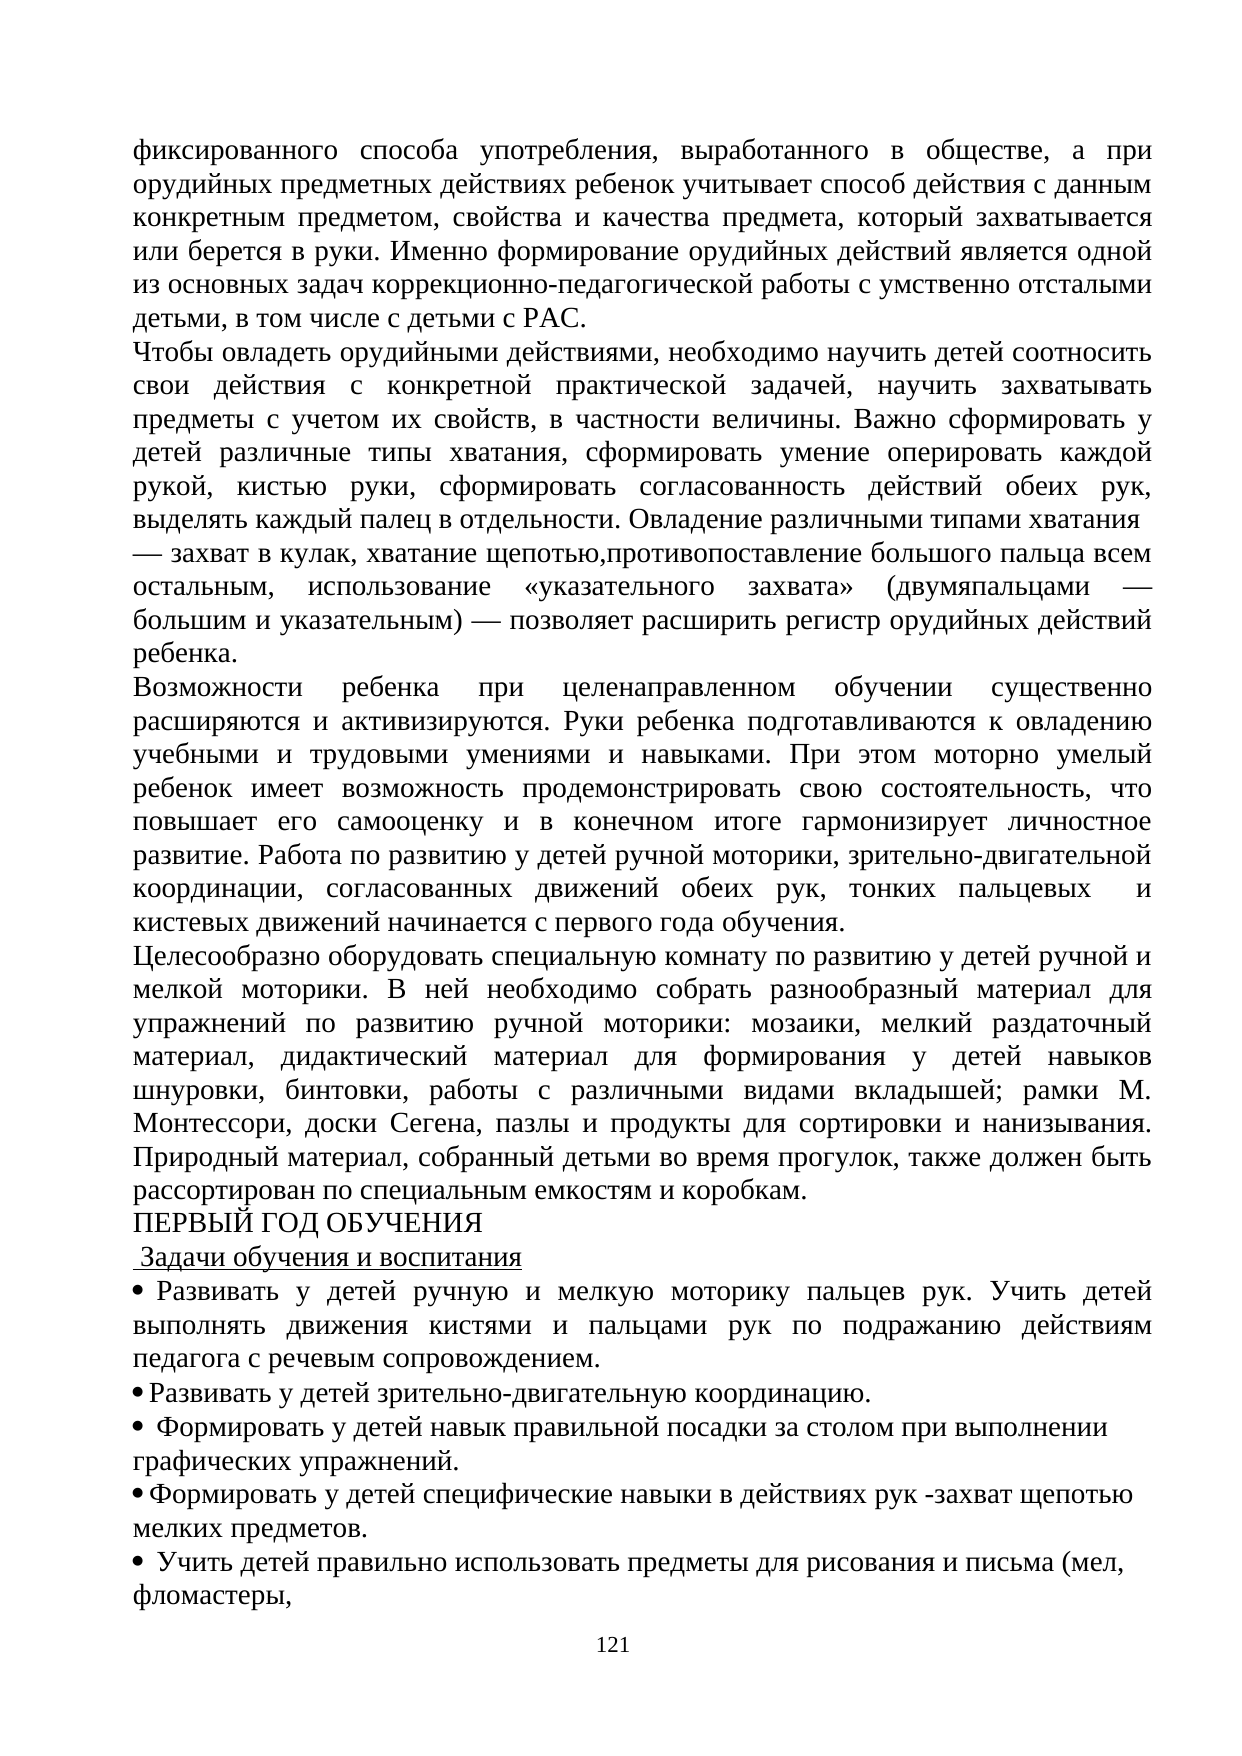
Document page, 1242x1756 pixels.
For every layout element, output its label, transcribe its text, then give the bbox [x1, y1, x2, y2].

text Задачи обучения и воспитания [133, 1239, 1242, 1273]
list Учить детей правильно использовать предметы для рисования и письма (мел, фломастеры, [133, 1544, 1152, 1611]
text Целесообразно оборудовать специальную комнату по развитию у детей ручной и мелкой моторики. В ней необходимо собрать разнообразный материал для упражнений по развитию ручной моторики: мозаики, мелкий раздаточный материал, дидактический материал для формирования у детей навыков шнуровки, бинтовки, работы с различными видами вкладышей; рамки М. Монтессори, доски Сегена, пазлы и продукты для сортировки и нанизывания. Природный материал, собранный детьми во время прогулок, также должен быть рассортирован по специальным емкостям и коробкам. [133, 938, 1153, 1206]
text — захват в кулак, хватание щепотью,противопоставление большого пальца всем остальным, использование «указательного захвата» (двумяпальцами — большим и указательным) — позволяет расширить регистр орудийных действий ребенка. [133, 535, 1153, 669]
text Чтобы овладеть орудийными действиями, необходимо научить детей соотносить свои действия с конкретной практической задачей, научить захватывать предметы с учетом их свойств, в частности величины. Важно сформировать у детей различные типы хватания, сформировать умение оперировать каждой рукой, кистью руки, сформировать согласованность действий обеих рук, выделять каждый палец в отдельности. Овладение различными типами хватания [133, 334, 1153, 535]
list Развивать у детей зрительно-двигательную координацию. [133, 1374, 1242, 1409]
text Возможности ребенка при целенаправленном обучении существенно расширяются и активизируются. Руки ребенка подготавливаются к овладению учебными и трудовыми умениями и навыками. При этом моторно умелый ребенок имеет возможность продемонстрировать свою состоятельность, что повышает его самооценку и в конечном итоге гармонизирует личностное развитие. Работа по развитию у детей ручной моторики, зрительно-двигательной координации, согласованных движений обеих рук, тонких пальцевых и кистевых движений начинается с первого года обучения. [133, 669, 1153, 938]
list Формировать у детей специфические навыки в действиях рук -захват щепотью мелких предметов. [133, 1477, 1153, 1544]
text фиксированного способа употребления, выработанного в обществе, а при орудийных предметных действиях ребенок учитывает способ действия с данным конкретным предметом, свойства и качества предмета, который захватывается или берется в руки. Именно формирование орудийных действий является одной из основных задач коррекционно-педагогической работы с умственно отсталыми детьми, в том числе с детьми с РАС. [133, 132, 1153, 334]
list Формировать у детей навык правильной посадки за столом при выполнении графических упражнений. [133, 1409, 1152, 1477]
text ПЕРВЫЙ ГОД ОБУЧЕНИЯ [133, 1206, 1242, 1239]
list Развивать у детей ручную и мелкую моторику пальцев рук. Учить детей выполнять движения кистями и пальцами рук по подражанию действиям педагога с речевым сопровождением. [133, 1273, 1153, 1374]
